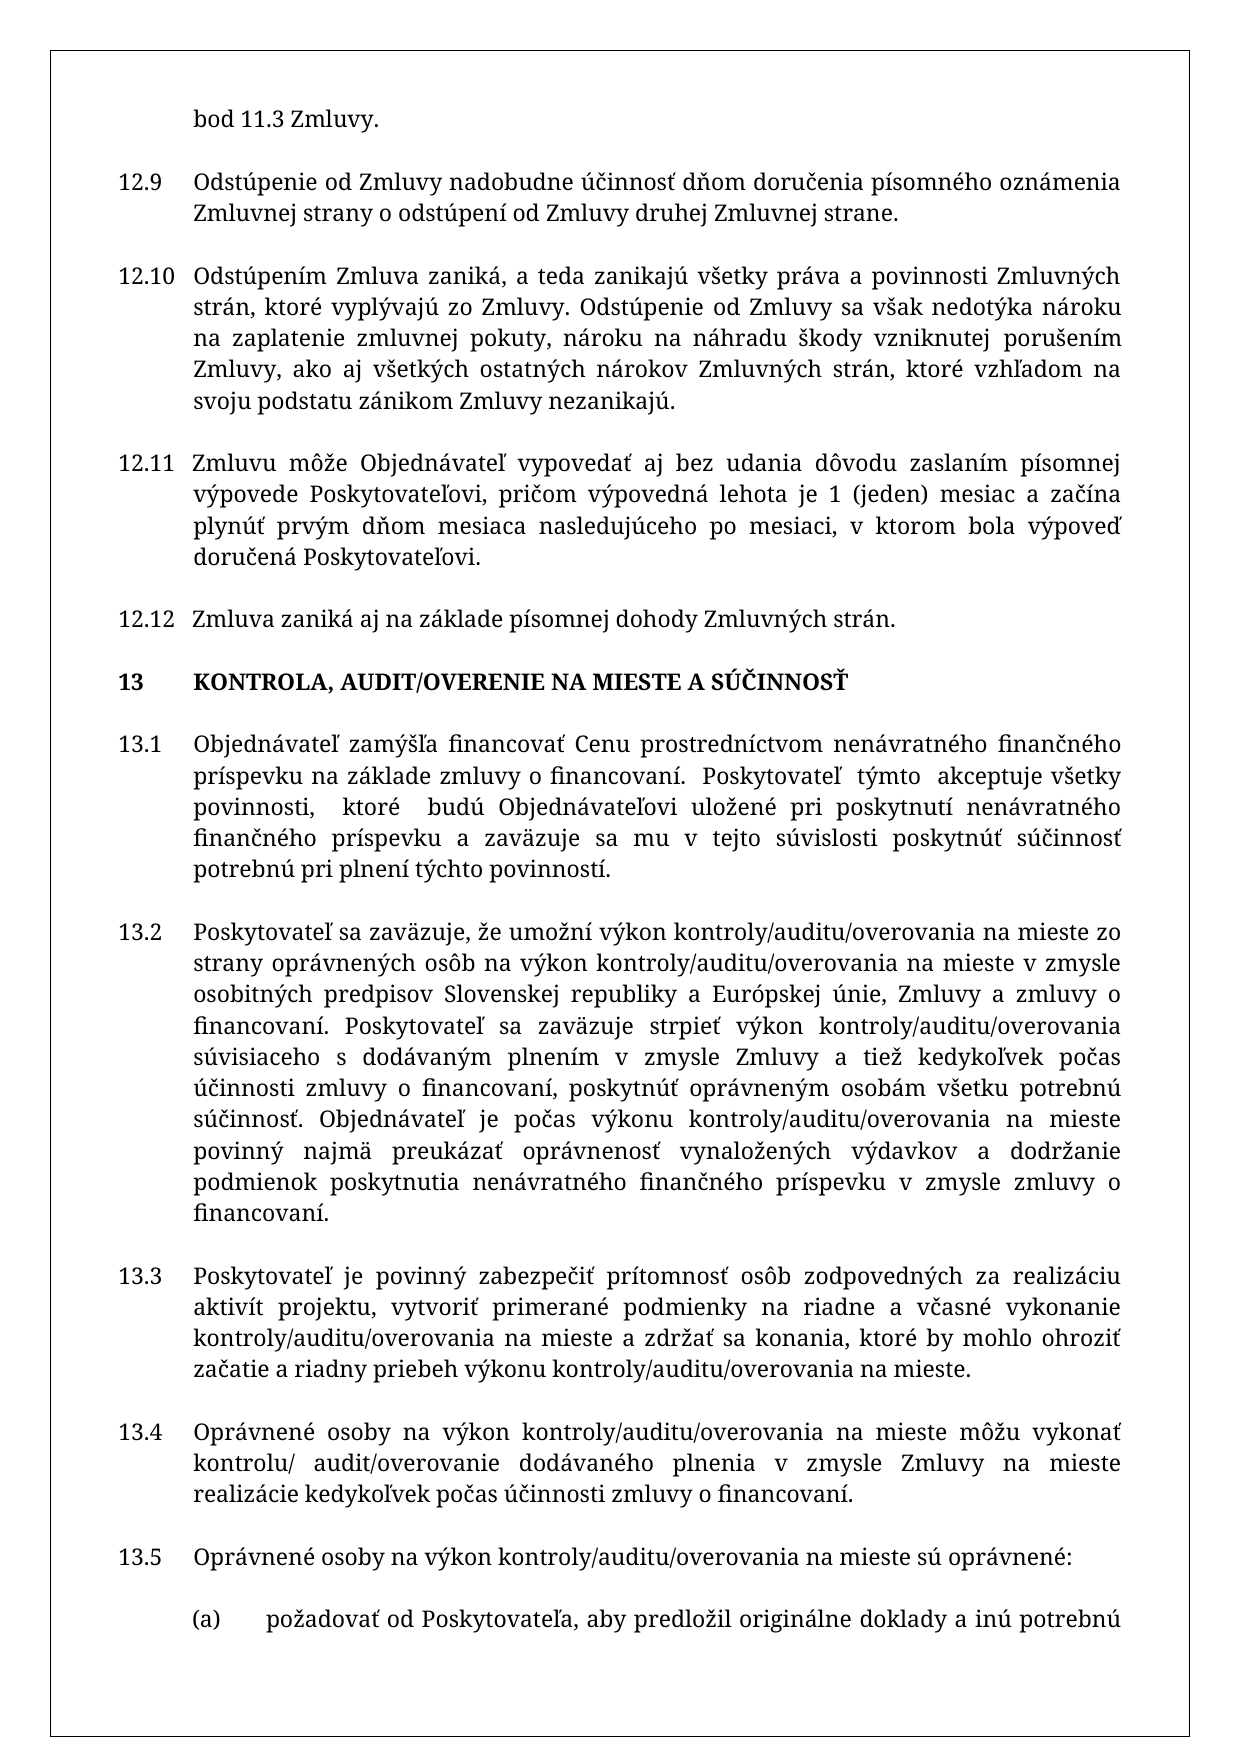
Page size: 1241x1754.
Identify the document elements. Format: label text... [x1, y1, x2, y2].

list Poskytovateľ je povinný zabezpečiť prítomnosť osôb zodpovedných za realizáciu aktivít projektu, vytvoriť primerané podmienky na riadne a včasné vykonanie kontroly/auditu/overovania na mieste a zdržať sa konania, ktoré by mohlo ohroziť začatie a riadny priebeh výkonu kontroly/auditu/overovania na mieste. [118, 1259, 1122, 1384]
list Oprávnené osoby na výkon kontroly/auditu/overovania na mieste sú oprávnené: [118, 1541, 1122, 1572]
list KONTROLA, AUDIT/OVERENIE NA MIESTE A SÚČINNOSŤ [118, 666, 1122, 697]
list Oprávnené osoby na výkon kontroly/auditu/overovania na mieste môžu vykonať kontrolu/ audit/overovanie dodávaného plnenia v zmysle Zmluvy na mieste realizácie kedykoľvek počas účinnosti zmluvy o financovaní. [118, 1416, 1122, 1509]
list Odstúpenie od Zmluvy nadobudne účinnosť dňom doručenia písomného oznámenia Zmluvnej strany o odstúpení od Zmluvy druhej Zmluvnej strane. [118, 166, 1122, 228]
list Odstúpením Zmluva zaniká, a teda zanikajú všetky práva a povinnosti Zmluvných strán, ktoré vyplývajú zo Zmluvy. Odstúpenie od Zmluvy sa však nedotýka nároku na zaplatenie zmluvnej pokuty, nároku na náhradu škody vzniknutej porušením Zmluvy, ako aj všetkých ostatných nárokov Zmluvných strán, ktoré vzhľadom na svoju podstatu zánikom Zmluvy nezanikajú. [118, 259, 1122, 416]
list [118, 103, 1122, 134]
list Zmluvu môže Objednávateľ vypovedať aj bez udania dôvodu zaslaním písomnej výpovede Poskytovateľovi, pričom výpovedná lehota je 1 (jeden) mesiac a začína plynúť prvým dňom mesiaca nasledujúceho po mesiaci, v ktorom bola výpoveď doručená Poskytovateľovi. [118, 447, 1122, 572]
list Poskytovateľ sa zaväzuje, že umožní výkon kontroly/auditu/overovania na mieste zo strany oprávnených osôb na výkon kontroly/auditu/overovania na mieste v zmysle osobitných predpisov Slovenskej republiky a Európskej únie, Zmluvy a zmluvy o financovaní. Poskytovateľ sa zaväzuje strpieť výkon kontroly/auditu/overovania súvisiaceho s dodávaným plnením v zmysle Zmluvy a tiež kedykoľvek počas účinnosti zmluvy o financovaní, poskytnúť oprávneným osobám všetku potrebnú súčinnosť. Objednávateľ je počas výkonu kontroly/auditu/overovania na mieste povinný najmä preukázať oprávnenosť vynaložených výdavkov a dodržanie podmienok poskytnutia nenávratného finančného príspevku v zmysle zmluvy o financovaní. [118, 916, 1122, 1228]
list Objednávateľ zamýšľa financovať Cenu prostredníctvom nenávratného finančného príspevku na základe zmluvy o financovaní. Poskytovateľ týmto akceptuje všetky povinnosti, ktoré budú Objednávateľovi uložené pri poskytnutí nenávratného finančného príspevku a zaväzuje sa mu v tejto súvislosti poskytnúť súčinnosť potrebnú pri plnení týchto povinností. [118, 728, 1122, 884]
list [192, 1603, 1122, 1634]
list Zmluva zaniká aj na základe písomnej dohody Zmluvných strán. [118, 603, 1122, 634]
